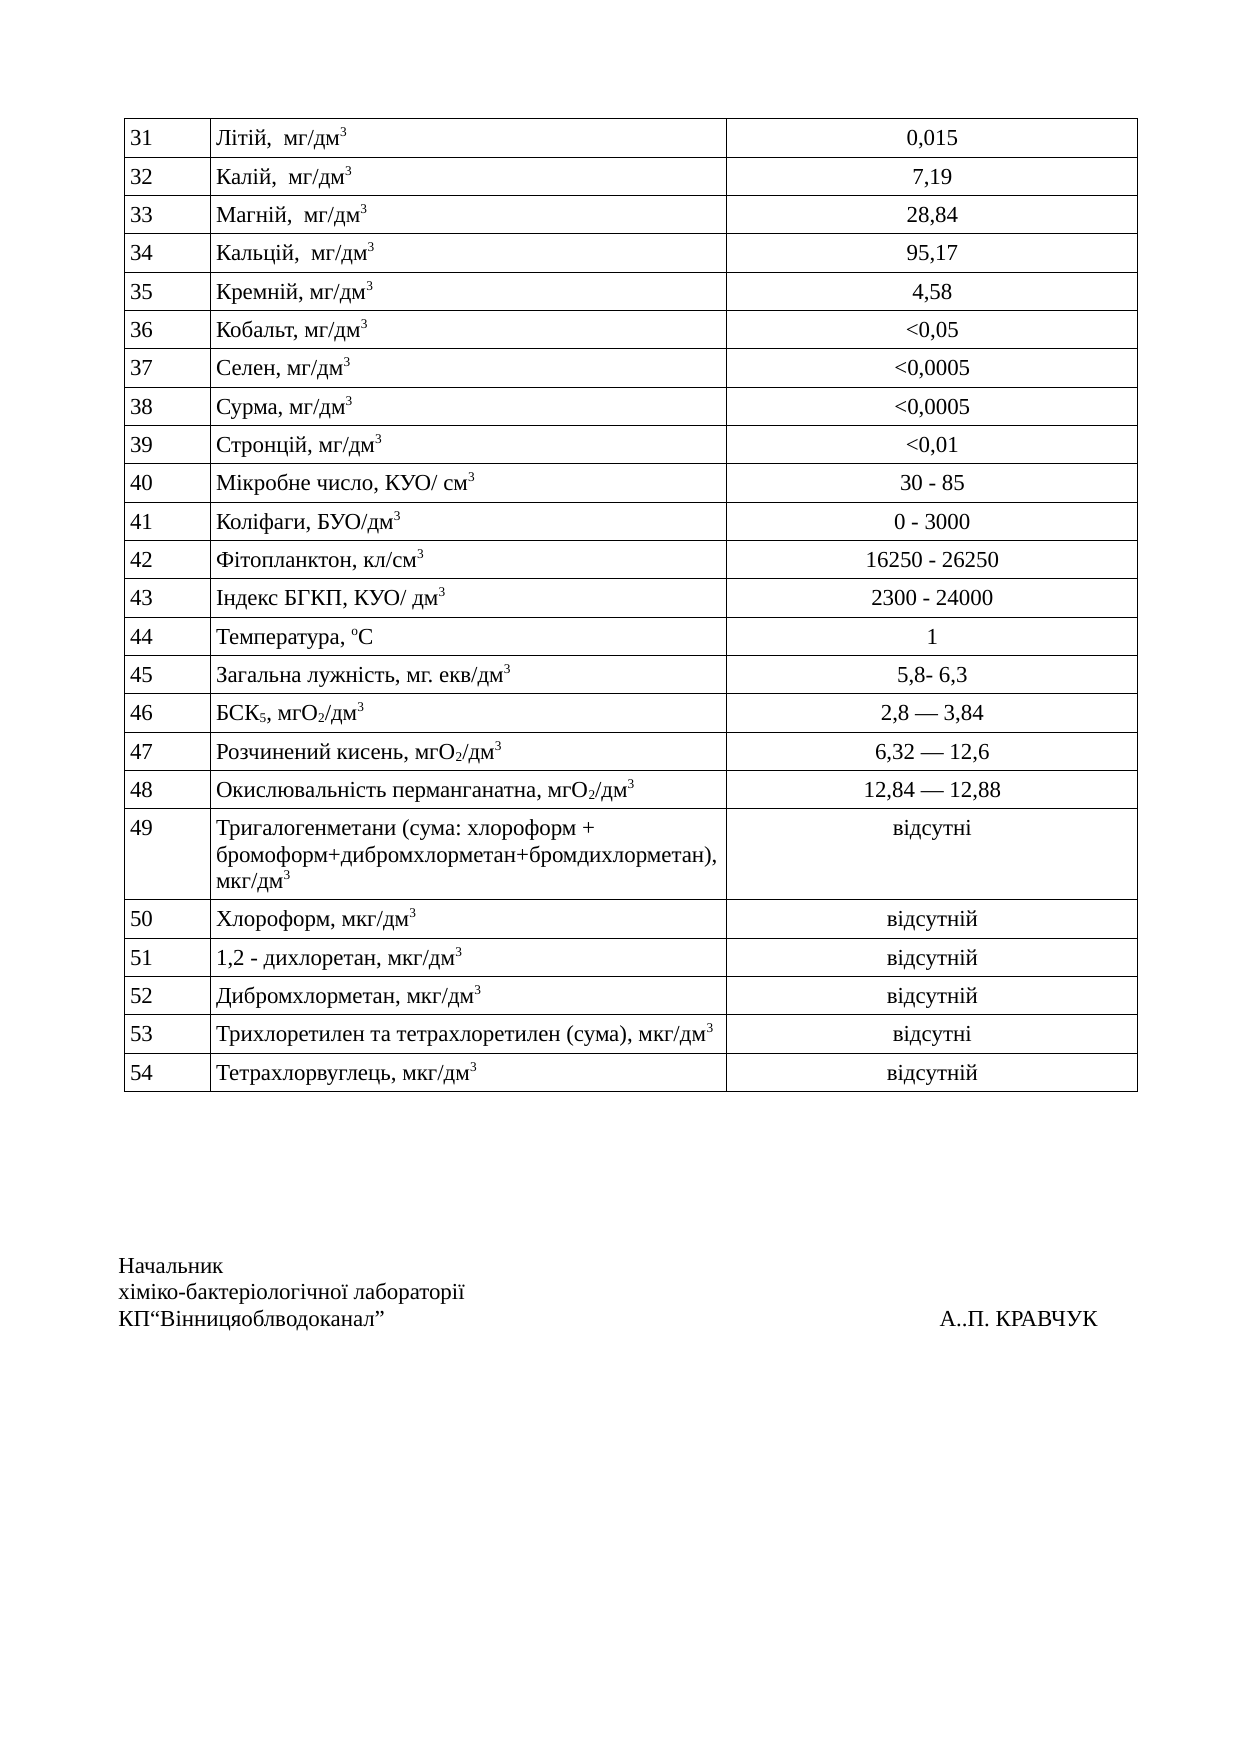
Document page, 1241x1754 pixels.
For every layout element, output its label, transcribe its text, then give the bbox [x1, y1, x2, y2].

table_cell 35 [125, 273, 210, 310]
table_cell Коліфаги, БУО/дм3 [211, 503, 726, 540]
table_cell 48 [125, 771, 210, 808]
table_cell 53 [125, 1015, 210, 1052]
table_cell Тетрахлорвуглець, мкг/дм3 [211, 1054, 726, 1091]
table_cell 0,015 [727, 119, 1137, 156]
table_cell Індекс БГКП, КУО/ дм3 [211, 579, 726, 616]
table_cell Трихлоретилен та тетрахлоретилен (сума), мкг/дм3 [211, 1015, 726, 1052]
table_cell Окислювальність перманганатна, мгО2/дм3 [211, 771, 726, 808]
table_cell Сурма, мг/дм3 [211, 388, 726, 425]
table_cell Кобальт, мг/дм3 [211, 311, 726, 348]
table_cell 43 [125, 579, 210, 616]
table_cell 2300 - 24000 [727, 579, 1137, 616]
table_cell 6,32 — 12,6 [727, 733, 1137, 770]
table_cell Фітопланктон, кл/см3 [211, 541, 726, 578]
table_cell Літій, мг/дм3 [211, 119, 726, 156]
table_cell 2,8 — 3,84 [727, 694, 1137, 731]
table_cell <0,0005 [727, 388, 1137, 425]
table_cell 1 [727, 618, 1137, 655]
text хіміко-бактеріологічної лабораторії [118, 1278, 1122, 1304]
text КП“Вінницяоблводоканал” А..П. КРАВЧУК [118, 1304, 1122, 1331]
table_cell 51 [125, 939, 210, 976]
table_cell 50 [125, 900, 210, 937]
table_cell 47 [125, 733, 210, 770]
table_cell 1,2 - дихлоретан, мкг/дм3 [211, 939, 726, 976]
table_cell 46 [125, 694, 210, 731]
table_cell 44 [125, 618, 210, 655]
table_cell 36 [125, 311, 210, 348]
table_cell 38 [125, 388, 210, 425]
table_cell 33 [125, 196, 210, 233]
table_cell 30 - 85 [727, 464, 1137, 501]
table_cell 41 [125, 503, 210, 540]
table_cell відсутні [727, 1015, 1137, 1052]
table_cell відсутній [727, 977, 1137, 1014]
table_cell 42 [125, 541, 210, 578]
table_cell відсутні [727, 809, 1137, 899]
table_cell Розчинений кисень, мгО2/дм3 [211, 733, 726, 770]
table_cell 32 [125, 158, 210, 195]
table_cell 37 [125, 349, 210, 386]
table_cell Загальна лужність, мг. екв/дм3 [211, 656, 726, 693]
table_cell Кремній, мг/дм3 [211, 273, 726, 310]
table_cell Калій, мг/дм3 [211, 158, 726, 195]
table_cell 7,19 [727, 158, 1137, 195]
table_cell Дибромхлорметан, мкг/дм3 [211, 977, 726, 1014]
table_cell Стронцій, мг/дм3 [211, 426, 726, 463]
text Начальник [118, 1252, 1122, 1278]
table_cell відсутній [727, 939, 1137, 976]
table_cell Магній, мг/дм3 [211, 196, 726, 233]
table_cell відсутній [727, 1054, 1137, 1091]
table_cell 34 [125, 234, 210, 271]
table_cell 39 [125, 426, 210, 463]
table_cell <0,0005 [727, 349, 1137, 386]
table_cell 31 [125, 119, 210, 156]
table_cell 49 [125, 809, 210, 899]
table_cell 16250 - 26250 [727, 541, 1137, 578]
table_cell Температура, оС [211, 618, 726, 655]
table_cell 45 [125, 656, 210, 693]
table_cell <0,05 [727, 311, 1137, 348]
table_cell БСК5, мгО2/дм3 [211, 694, 726, 731]
table_cell 28,84 [727, 196, 1137, 233]
table_cell 0 - 3000 [727, 503, 1137, 540]
table_cell 40 [125, 464, 210, 501]
table_cell <0,01 [727, 426, 1137, 463]
table_cell 95,17 [727, 234, 1137, 271]
table_cell Кальцій, мг/дм3 [211, 234, 726, 271]
table_cell 12,84 — 12,88 [727, 771, 1137, 808]
table_cell 54 [125, 1054, 210, 1091]
table_cell Мікробне число, КУО/ см3 [211, 464, 726, 501]
table_cell Тригалогенметани (сума: хлороформ + бромоформ+дибромхлорметан+бромдихлорметан), мкг/дм3 [211, 809, 726, 899]
table_cell відсутній [727, 900, 1137, 937]
table_cell 52 [125, 977, 210, 1014]
table_cell Хлороформ, мкг/дм3 [211, 900, 726, 937]
table_cell Селен, мг/дм3 [211, 349, 726, 386]
table_cell 5,8- 6,3 [727, 656, 1137, 693]
table_cell 4,58 [727, 273, 1137, 310]
